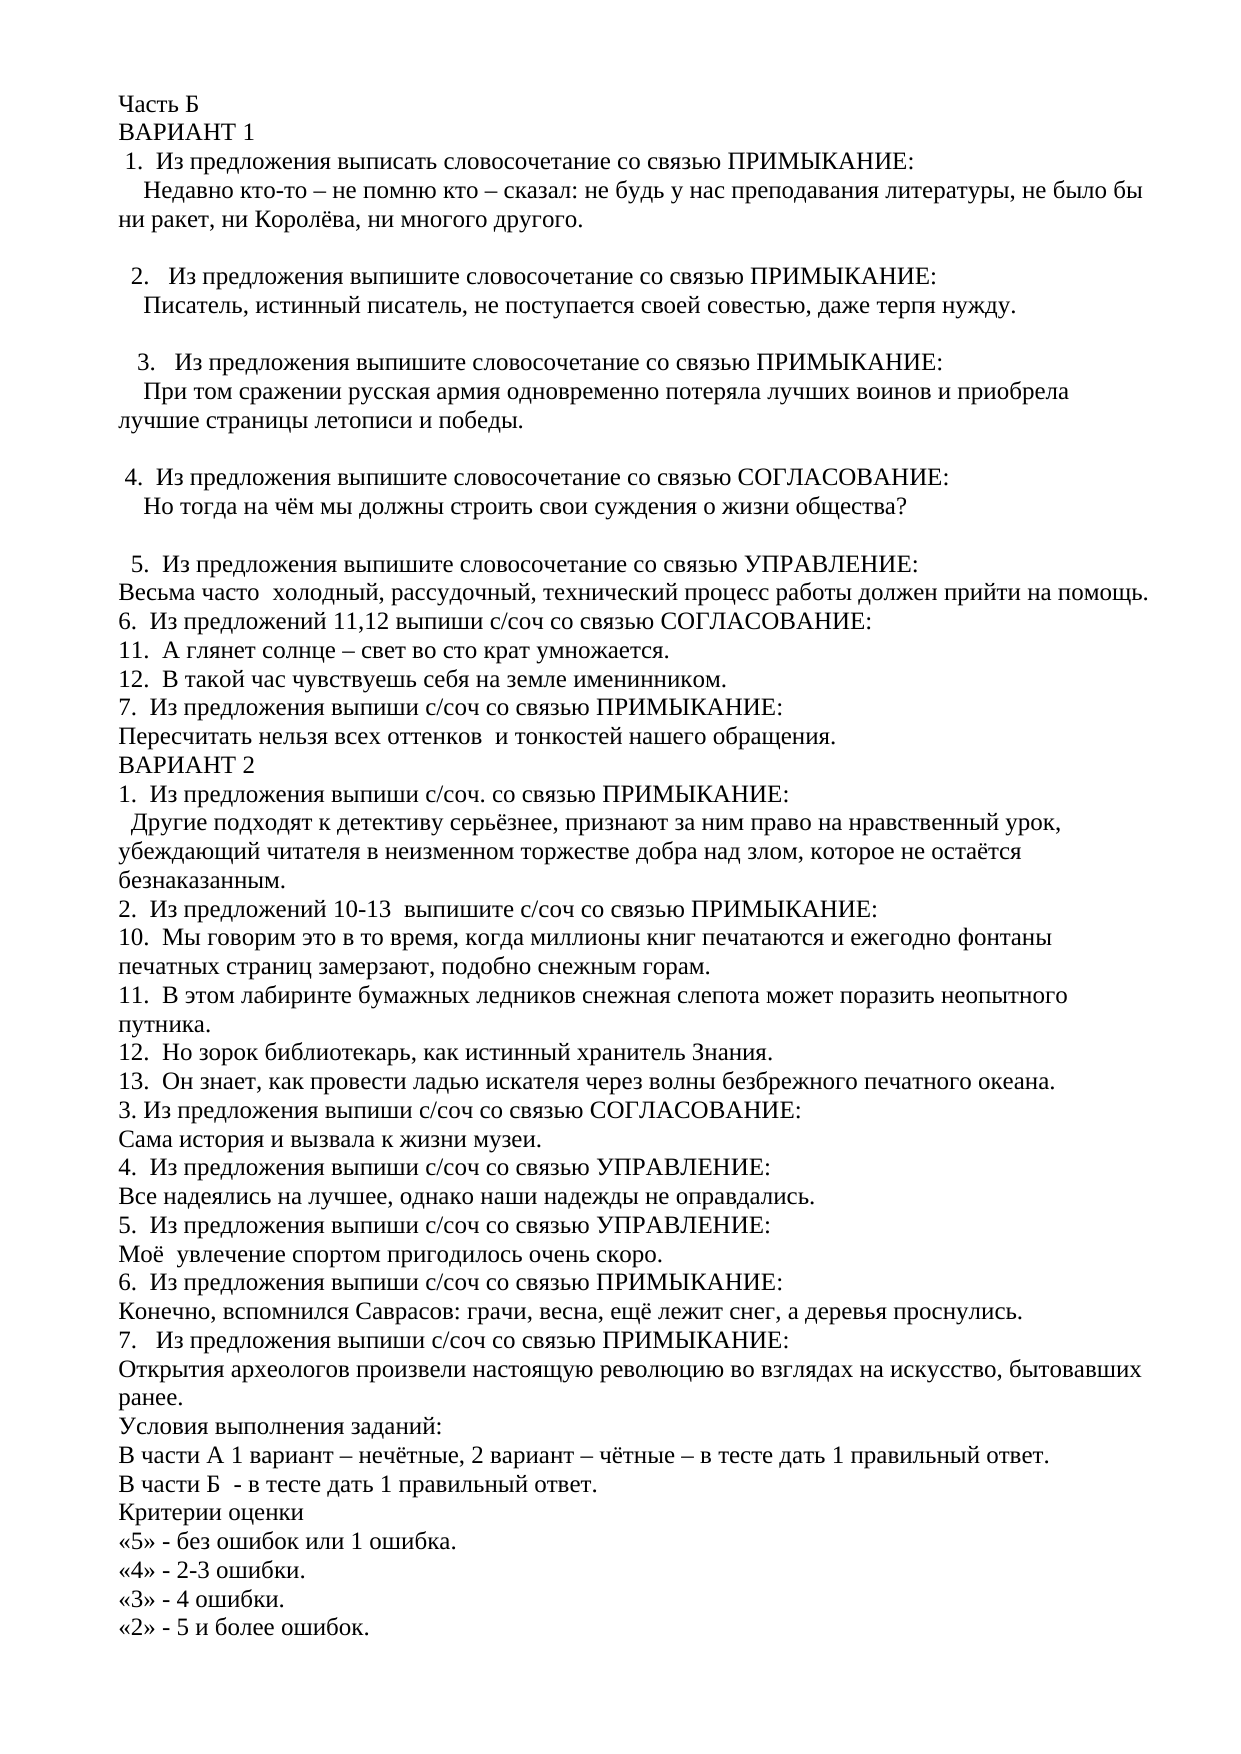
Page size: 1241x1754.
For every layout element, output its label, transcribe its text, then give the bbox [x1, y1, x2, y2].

text 11. А глянет солнце – свет во сто крат умножается. [118, 635, 1152, 664]
text Моё увлечение спортом пригодилось очень скоро. [118, 1239, 1152, 1267]
text 12. Но зорок библиотекарь, как истинный хранитель Знания. [118, 1037, 1152, 1066]
text В части Б - в тесте дать 1 правильный ответ. [118, 1469, 1152, 1497]
text «2» - 5 и более ошибок. [118, 1612, 1152, 1641]
text 1. Из предложения выпиши с/соч. со связью ПРИМЫКАНИЕ: [118, 779, 1152, 807]
text 7. Из предложения выпиши с/соч со связью ПРИМЫКАНИЕ: [118, 1325, 1152, 1354]
text Другие подходят к детективу серьёзнее, признают за ним право на нравственный урок, убеждающий читателя в неизменном торжестве добра над злом, которое не остаётся безнаказанным. [118, 807, 1152, 894]
text 6. Из предложения выпиши с/соч со связью ПРИМЫКАНИЕ: [118, 1267, 1152, 1296]
text Писатель, истинный писатель, не поступается своей совестью, даже терпя нужду. [118, 290, 1152, 319]
text «5» - без ошибок или 1 ошибка. [118, 1526, 1152, 1555]
text Открытия археологов произвели настоящую революцию во взглядах на искусство, бытовавших ранее. [118, 1354, 1152, 1411]
text 12. В такой час чувствуешь себя на земле именинником. [118, 664, 1152, 692]
text 3. Из предложения выпишите словосочетание со связью ПРИМЫКАНИЕ: [118, 347, 1152, 376]
text 10. Мы говорим это в то время, когда миллионы книг печатаются и ежегодно фонтаны печатных страниц замерзают, подобно снежным горам. [118, 922, 1152, 980]
text 13. Он знает, как провести ладью искателя через волны безбрежного печатного океана. [118, 1066, 1152, 1095]
text 1. Из предложения выписать словосочетание со связью ПРИМЫКАНИЕ: [118, 146, 1152, 175]
text Все надеялись на лучшее, однако наши надежды не оправдались. [118, 1181, 1152, 1210]
text 7. Из предложения выпиши с/соч со связью ПРИМЫКАНИЕ: [118, 692, 1152, 721]
text Сама история и вызвала к жизни музеи. [118, 1124, 1152, 1152]
text 11. В этом лабиринте бумажных ледников снежная слепота может поразить неопытного путника. [118, 980, 1152, 1037]
text 6. Из предложений 11,12 выпиши с/соч со связью СОГЛАСОВАНИЕ: [118, 606, 1152, 635]
text Часть Б [118, 89, 1152, 117]
text 3. Из предложения выпиши с/соч со связью СОГЛАСОВАНИЕ: [118, 1095, 1152, 1124]
text Критерии оценки [118, 1497, 1152, 1526]
text 2. Из предложений 10-13 выпишите с/соч со связью ПРИМЫКАНИЕ: [118, 894, 1152, 922]
text Пересчитать нельзя всех оттенков и тонкостей нашего обращения. [118, 721, 1152, 750]
text Недавно кто-то – не помню кто – сказал: не будь у нас преподавания литературы, не было бы ни ракет, ни Королёва, ни многого другого. [118, 175, 1152, 232]
text Конечно, вспомнился Саврасов: грачи, весна, ещё лежит снег, а деревья проснулись. [118, 1296, 1152, 1325]
text В части А 1 вариант – нечётные, 2 вариант – чётные – в тесте дать 1 правильный ответ. [118, 1440, 1152, 1469]
text 4. Из предложения выпиши с/соч со связью УПРАВЛЕНИЕ: [118, 1152, 1152, 1181]
text Весьма часто холодный, рассудочный, технический процесс работы должен прийти на помощь. [118, 577, 1152, 606]
text 4. Из предложения выпишите словосочетание со связью СОГЛАСОВАНИЕ: [118, 462, 1152, 491]
text «3» - 4 ошибки. [118, 1584, 1152, 1612]
text 2. Из предложения выпишите словосочетание со связью ПРИМЫКАНИЕ: [118, 261, 1152, 290]
text Условия выполнения заданий: [118, 1411, 1152, 1440]
text «4» - 2-3 ошибки. [118, 1555, 1152, 1584]
text ВАРИАНТ 1 [118, 117, 1152, 146]
text ВАРИАНТ 2 [118, 750, 1152, 779]
text 5. Из предложения выпишите словосочетание со связью УПРАВЛЕНИЕ: [118, 549, 1152, 577]
text Но тогда на чём мы должны строить свои суждения о жизни общества? [118, 491, 1152, 520]
text 5. Из предложения выпиши с/соч со связью УПРАВЛЕНИЕ: [118, 1210, 1152, 1239]
text При том сражении русская армия одновременно потеряла лучших воинов и приобрела лучшие страницы летописи и победы. [118, 376, 1152, 434]
